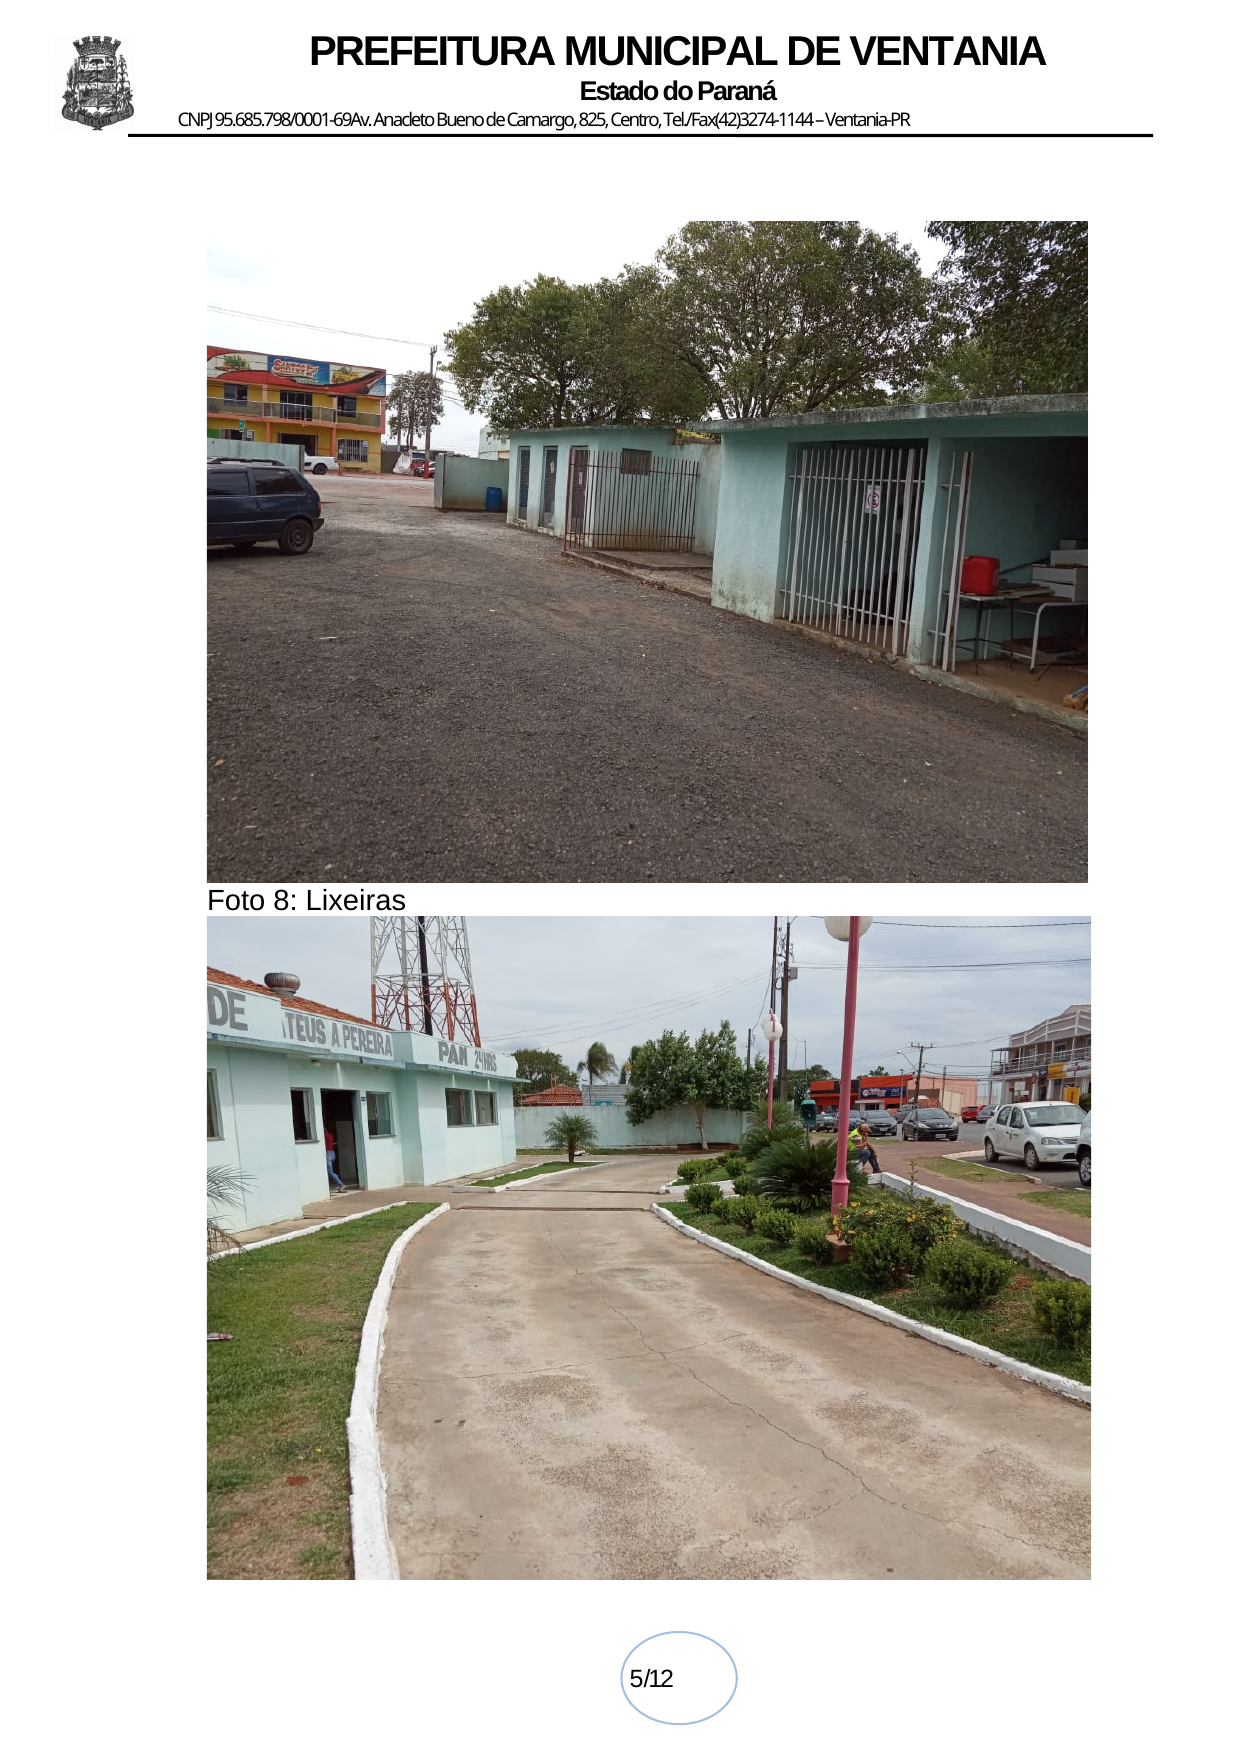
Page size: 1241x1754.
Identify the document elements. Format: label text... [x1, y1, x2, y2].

text Foto 8: Lixeiras [207, 883, 1152, 916]
picture [206, 221, 1088, 883]
picture [206, 916, 1092, 1580]
